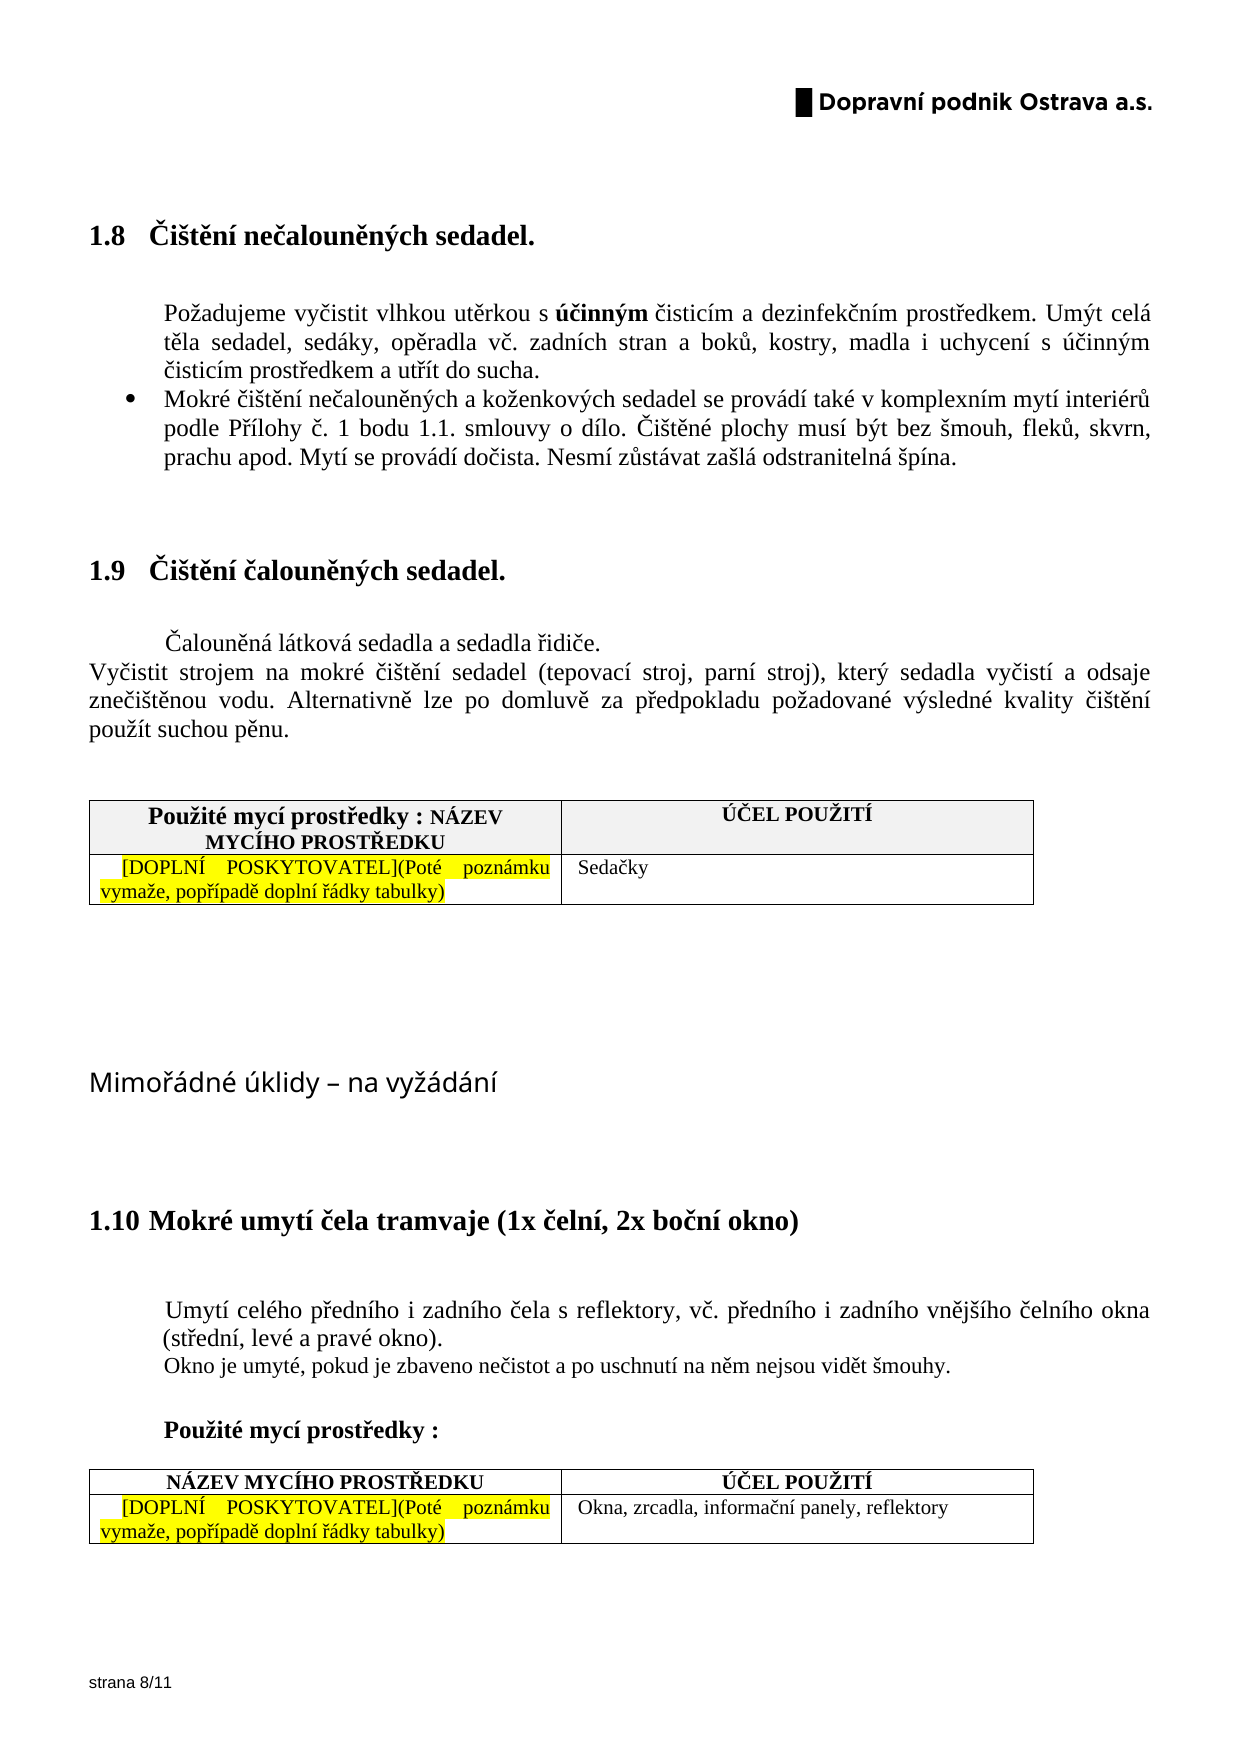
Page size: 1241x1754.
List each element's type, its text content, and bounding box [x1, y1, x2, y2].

table_cell [DOPLNÍ POSKYTOVATEL](Poté poznámku vymaže, popřípadě doplní řádky tabulky) [445, 855, 561, 903]
list Mokré čištění nečalouněných a koženkových sedadel se provádí také v komplexním mytí interiérů podle Přílohy č. 1 bodu 1.1. smlouvy o dílo. Čištěné plochy musí být bez šmouh, fleků, skvrn, prachu apod. Mytí se provádí dočista. Nesmí zůstávat zašlá odstranitelná špína. [126, 384, 1152, 471]
list Požadujeme vyčistit vlhkou utěrkou s účinným čisticím a dezinfekčním prostředkem. Umýt celá těla sedadel, sedáky, opěradla vč. zadních stran a boků, kostry, madla i uchycení s účinným čisticím prostředkem a utřít do sucha. [164, 298, 1152, 384]
list Umytí celého předního i zadního čela s reflektory, vč. předního i zadního vnějšího čelního okna (střední, levé a pravé okno). [162, 1295, 1152, 1352]
table_cell [DOPLNÍ POSKYTOVATEL](Poté poznámku vymaže, popřípadě doplní řádky tabulky) [445, 1495, 561, 1543]
subtitle Mokré umytí čela tramvaje (1x čelní, 2x boční okno) [89, 1203, 1152, 1236]
list Čalouněná látková sedadla a sedadla řidiče. [134, 628, 1152, 657]
subtitle Mimořádné úklidy – na vyžádání [89, 1066, 1152, 1099]
text Vyčistit strojem na mokré čištění sedadel (tepovací stroj, parní stroj), který sedadla vyčistí a odsaje znečištěnou vodu. Alternativně lze po domluvě za předpokladu požadované výsledné kvality čištění použít suchou pěnu. [89, 657, 1152, 743]
table_cell Sedačky [562, 855, 1033, 903]
text Použité mycí prostředky : [164, 1415, 1152, 1444]
list Okno je umyté, pokud je zbaveno nečistot a po uschnutí na něm nejsou vidět šmouhy. [164, 1352, 1152, 1378]
table_cell Okna, zrcadla, informační panely, reflektory [562, 1495, 1033, 1543]
picture [795, 88, 1152, 117]
table_header NÁZEV MYCÍHO PROSTŘEDKU [90, 1470, 561, 1494]
subtitle Čištění nečalouněných sedadel. [89, 218, 1152, 252]
table_header Použité mycí prostředky : NÁZEV MYCÍHO PROSTŘEDKU [90, 801, 561, 854]
table_header ÚČEL POUŽITÍ [562, 801, 1033, 854]
table_header ÚČEL POUŽITÍ [562, 1470, 1033, 1494]
subtitle Čištění čalouněných sedadel. [89, 553, 1152, 587]
